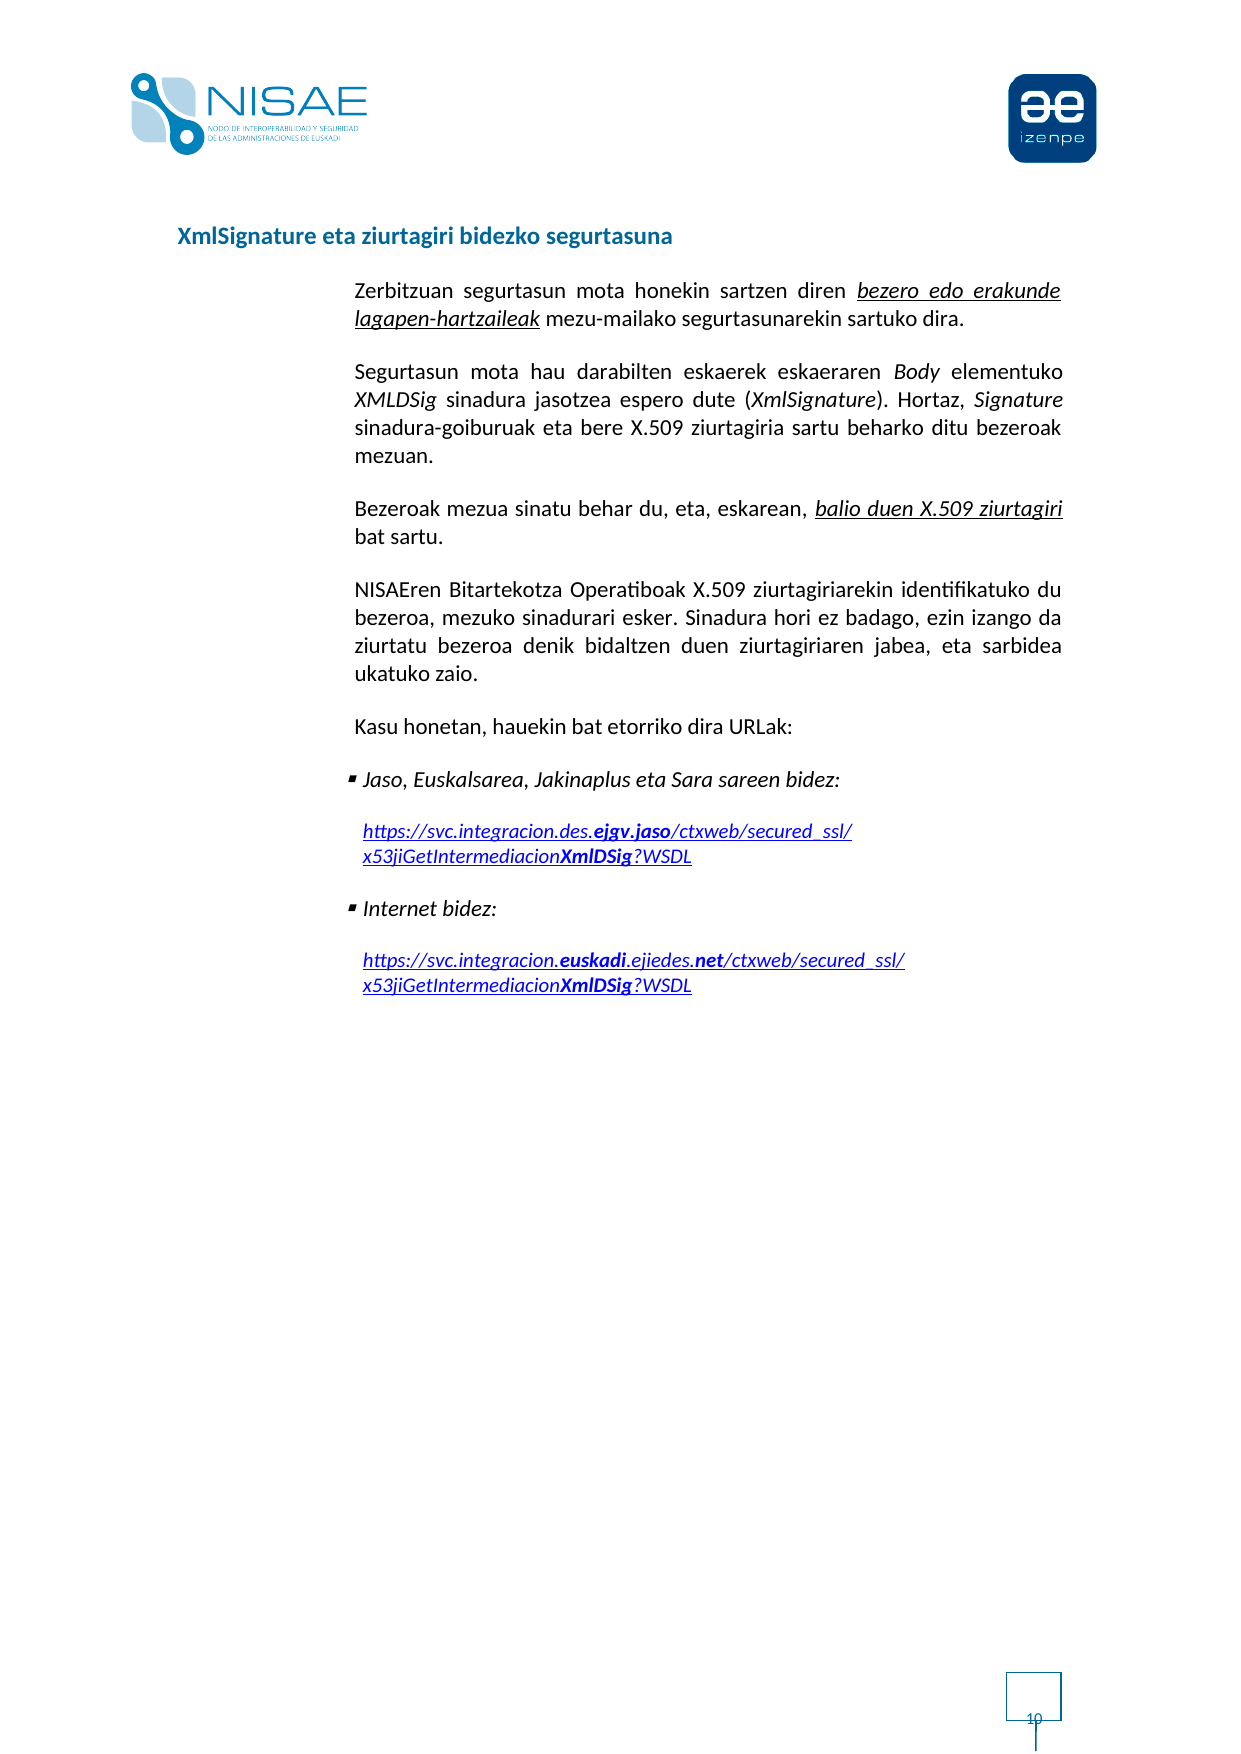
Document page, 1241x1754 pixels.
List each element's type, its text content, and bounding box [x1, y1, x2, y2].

text Segurtasun mota hau darabilten eskaerek eskaeraren Body elementuko XMLDSig sinadura jasotzea espero dute (XmlSignature). Hortaz, Signature sinadura-goiburuak eta bere X.509 ziurtagiria sartu beharko ditu bezeroak mezuan. [354, 357, 1063, 469]
picture [149, 73, 386, 155]
list Jaso, Euskalsarea, Jakinaplus eta Sara sareen bidez: [345, 765, 1063, 793]
text Bezeroak mezua sinatu behar du, eta, eskarean, balio duen X.509 ziurtagiri bat sartu. [354, 494, 1063, 550]
text https://svc.integracion.euskadi.ejiedes.net/ctxweb/secured_ssl/x53jiGetIntermediacionXmlDSig?WSDL [363, 947, 1063, 998]
text https://svc.integracion.des.ejgv.jaso/ctxweb/secured_ssl/x53jiGetIntermediacionXmlDSig?WSDL [363, 818, 1063, 869]
text Zerbitzuan segurtasun mota honekin sartzen diren bezero edo erakunde lagapen-hartzaileak mezu-mailako segurtasunarekin sartuko dira. [354, 276, 1063, 332]
picture [118, 73, 180, 155]
picture [181, 131, 193, 143]
text Kasu honetan, hauekin bat etorriko dira URLak: [354, 712, 1063, 740]
picture [139, 81, 148, 90]
text XmlSignature eta ziurtagiri bidezko segurtasuna [177, 220, 1063, 251]
picture [1007, 74, 1097, 163]
text NISAEren Bitartekotza Operatiboak X.509 ziurtagiriarekin identifikatuko du bezeroa, mezuko sinadurari esker. Sinadura hori ez badago, ezin izango da ziurtatu bezeroa denik bidaltzen duen ziurtagiriaren jabea, eta sarbidea ukatuko zaio. [354, 575, 1063, 687]
list Internet bidez: [345, 894, 1063, 922]
